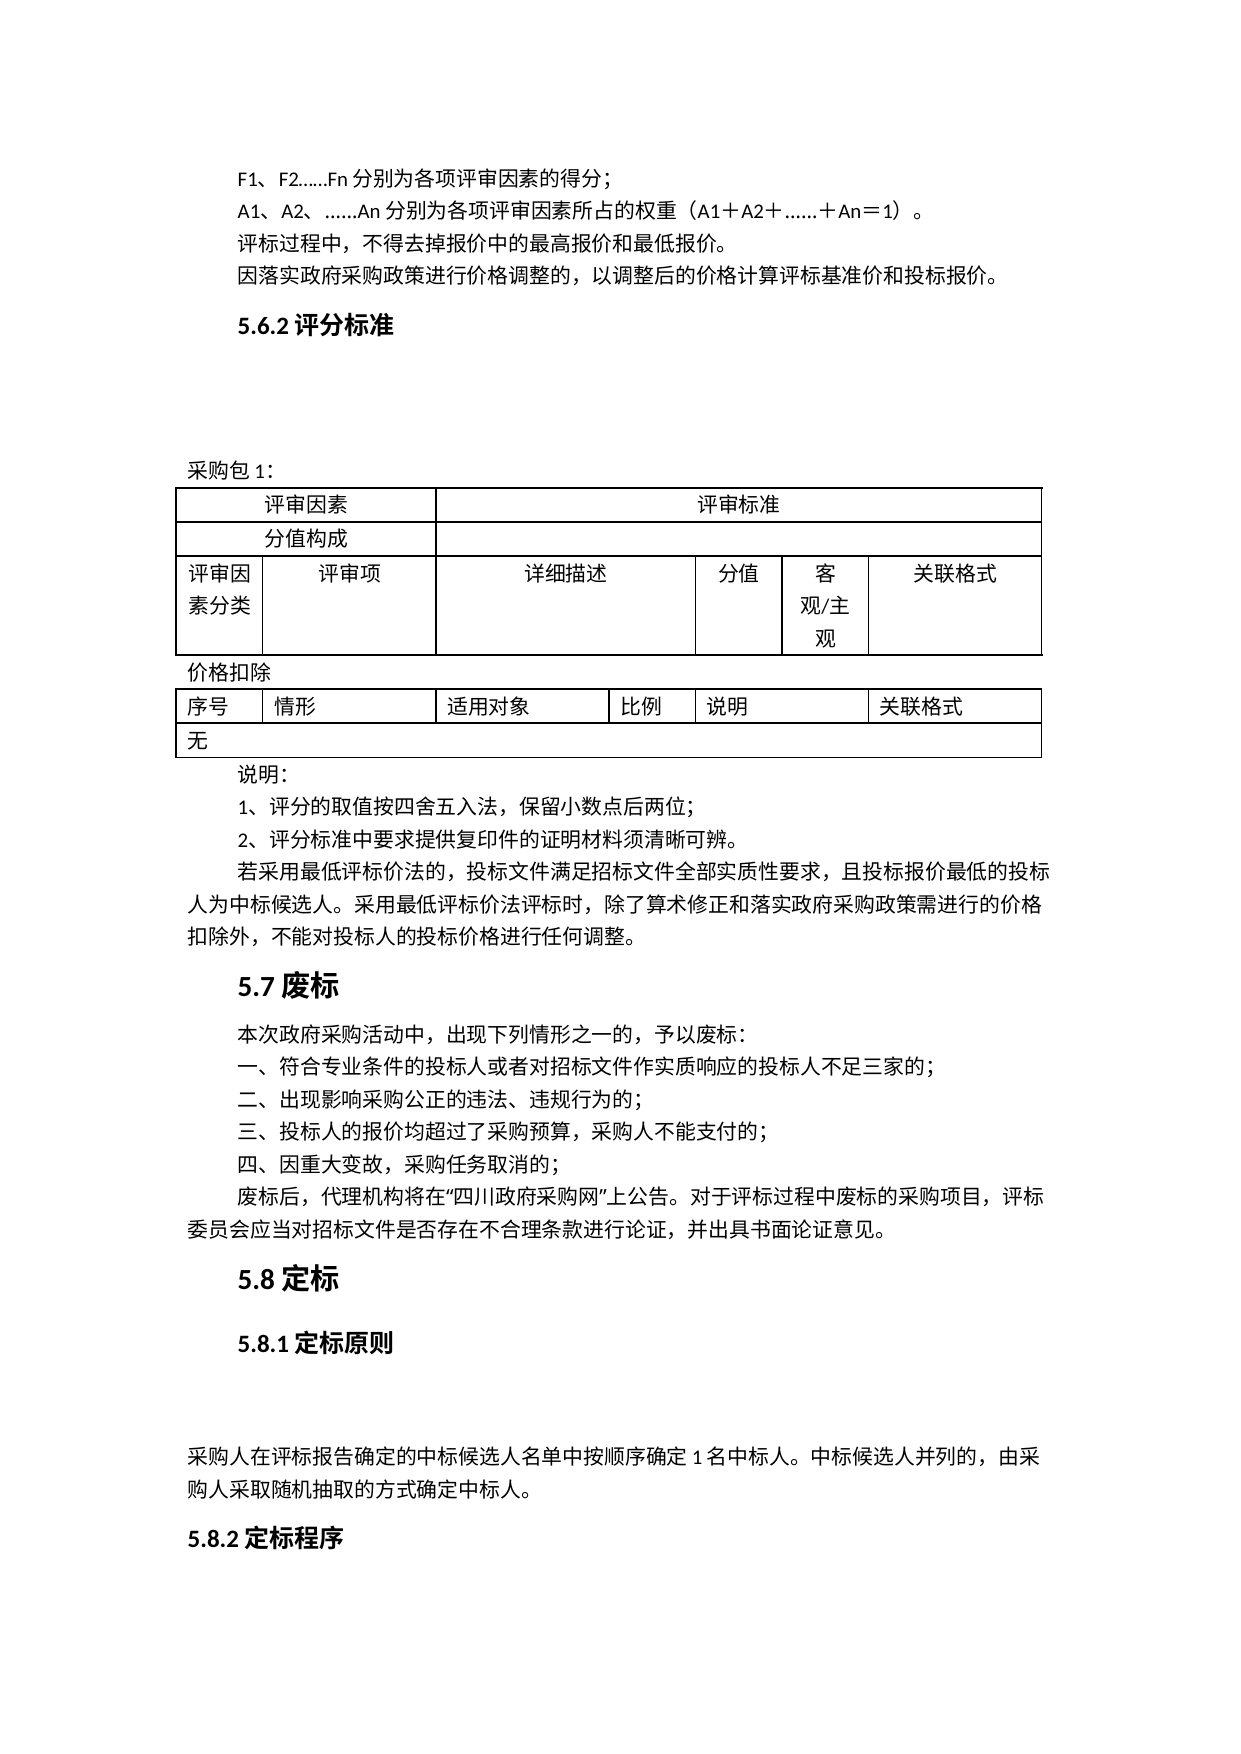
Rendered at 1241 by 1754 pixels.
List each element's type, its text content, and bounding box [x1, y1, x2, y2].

text 二、出现影响采购公正的违法、违规行为的； [187, 1083, 1053, 1115]
text 因落实政府采购政策进行价格调整的，以调整后的价格计算评标基准价和投标报价。 [187, 259, 1053, 292]
table_cell 无 [177, 724, 1041, 756]
table_header 适用对象 [437, 690, 608, 722]
text 5.8定标 [187, 1245, 1053, 1310]
text 5.8.2定标程序 [187, 1505, 1053, 1570]
table_cell 评审项 [263, 557, 435, 654]
text 5.7废标 [187, 953, 1053, 1018]
table_header 序号 [177, 690, 262, 722]
text 1、评分的取值按四舍五入法，保留小数点后两位； [187, 790, 1053, 823]
text 四、因重大变故，采购任务取消的； [187, 1148, 1053, 1180]
table_header 评审因素 [177, 489, 435, 521]
text 说明： [187, 758, 1053, 790]
table_cell [437, 523, 1041, 555]
table_cell 分值构成 [177, 523, 435, 555]
table_cell 分值 [696, 557, 781, 654]
text 评标过程中，不得去掉报价中的最高报价和最低报价。 [187, 227, 1053, 259]
text 一、符合专业条件的投标人或者对招标文件作实质响应的投标人不足三家的； [187, 1050, 1053, 1083]
text 若采用最低评标价法的，投标文件满足招标文件全部实质性要求，且投标报价最低的投标人为中标候选人。采用最低评标价法评标时，除了算术修正和落实政府采购政策需进行的价格扣除外，不能对投标人的投标价格进行任何调整。 [187, 855, 1053, 953]
table_header 评审标准 [437, 489, 1041, 521]
table_cell 关联格式 [869, 557, 1041, 654]
table_header 说明 [696, 690, 868, 722]
table_header 关联格式 [869, 690, 1041, 722]
table_cell 评审因素分类 [177, 557, 262, 654]
text 采购包1： [187, 454, 1053, 487]
text 采购人在评标报告确定的中标候选人名单中按顺序确定1名中标人。中标候选人并列的，由采购人采取随机抽取的方式确定中标人。 [187, 1440, 1053, 1505]
text 价格扣除 [187, 656, 1053, 688]
text A1、A2、……An 分别为各项评审因素所占的权重（A1＋A2＋……＋An＝1）。 [187, 194, 1053, 227]
table_cell 详细描述 [437, 557, 695, 654]
text 5.6.2评分标准 [187, 292, 1053, 357]
text 本次政府采购活动中，出现下列情形之一的，予以废标： [187, 1018, 1053, 1050]
text F1、F2……Fn分别为各项评审因素的得分； [187, 162, 1053, 194]
text 5.8.1 定标原则 [187, 1310, 1053, 1375]
table_header 情形 [263, 690, 435, 722]
table_header 比例 [610, 690, 695, 722]
table_cell 客观/主观 [783, 557, 868, 654]
text 三、投标人的报价均超过了采购预算，采购人不能支付的； [187, 1115, 1053, 1148]
text 2、评分标准中要求提供复印件的证明材料须清晰可辨。 [187, 823, 1053, 855]
text 废标后，代理机构将在“四川政府采购网”上公告。对于评标过程中废标的采购项目，评标委员会应当对招标文件是否存在不合理条款进行论证，并出具书面论证意见。 [187, 1180, 1053, 1245]
